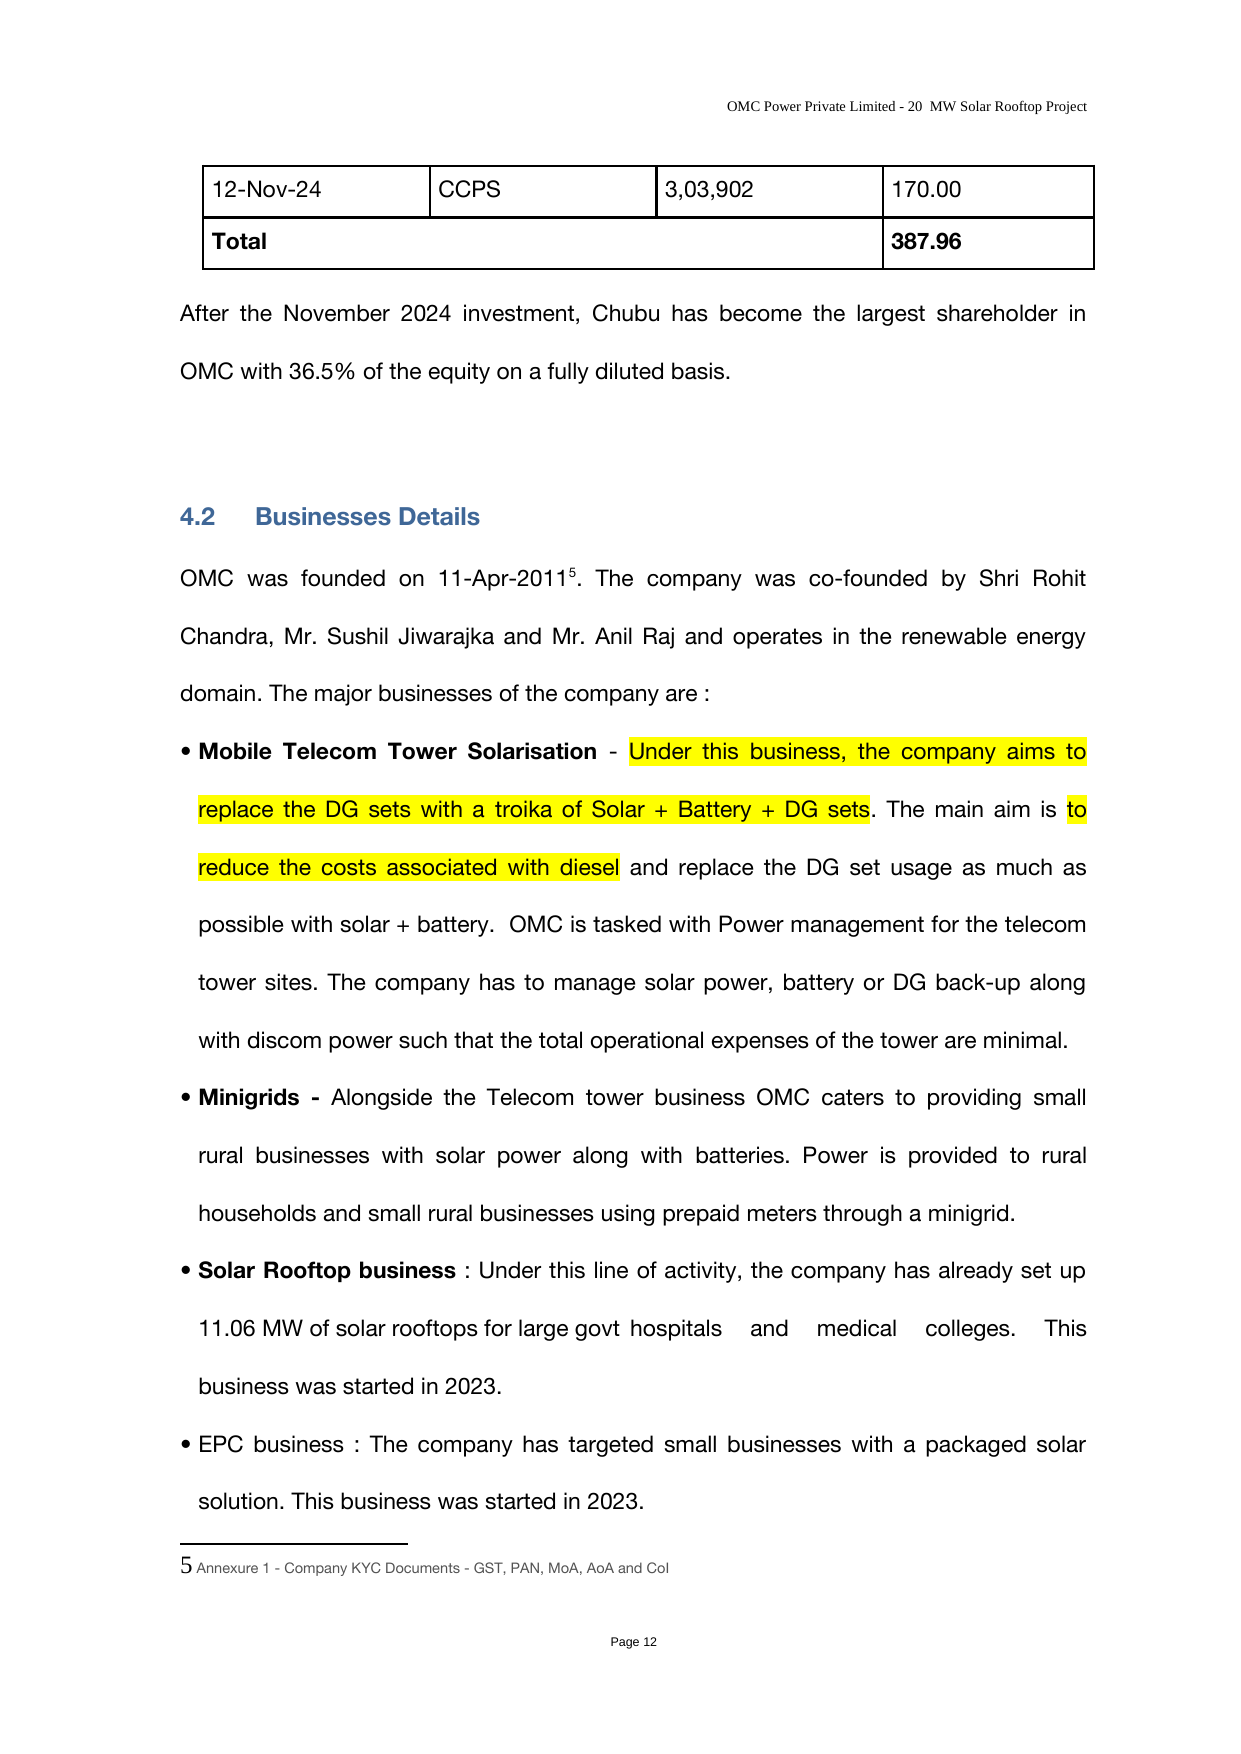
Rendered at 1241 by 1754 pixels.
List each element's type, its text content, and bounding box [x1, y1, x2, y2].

list Mobile Telecom Tower Solarisation - Under this business, the company aims to replace the DG sets with a troika of Solar + Battery + DG sets. The main aim is to reduce the costs associated with diesel and replace the DG set usage as much as possible with solar + battery. OMC is tasked with Power management for the telecom tower sites. The company has to manage solar power, battery or DG back-up along with discom power such that the total operational expenses of the tower are minimal. [180, 737, 1087, 1054]
table_cell 3,03,902 [658, 167, 882, 216]
list EPC business : The company has targeted small businesses with a packaged solar solution. This business was started in 2023. [180, 1430, 1087, 1516]
table_cell CCPS [431, 167, 655, 216]
list Minigrids - Alongside the Telecom tower business OMC caters to providing small rural businesses with solar power along with batteries. Power is provided to rural households and small rural businesses using prepaid meters through a minigrid. [180, 1083, 1087, 1228]
table_cell 387.96 [884, 219, 1093, 268]
list Solar Rooftop business : Under this line of activity, the company has already set up 11.06 MW of solar rooftops for large govt hospitals and medical colleges. This business was started in 2023. [180, 1257, 1087, 1401]
text After the November 2024 investment, Chubu has become the largest shareholder in OMC with 36.5% of the equity on a fully diluted basis. [180, 299, 1087, 386]
table_cell 12-Nov-24 [204, 167, 429, 216]
table_cell Total [204, 219, 882, 268]
text OMC was founded on 11-Apr-2011. The company was co-founded by Shri Rohit Chandra, Mr. Sushil Jiwarajka and Mr. Anil Raj and operates in the renewable energy domain. The major businesses of the company are : [180, 564, 1087, 708]
table_cell 170.00 [884, 167, 1093, 216]
text 4.2 Businesses Details [180, 501, 1087, 533]
